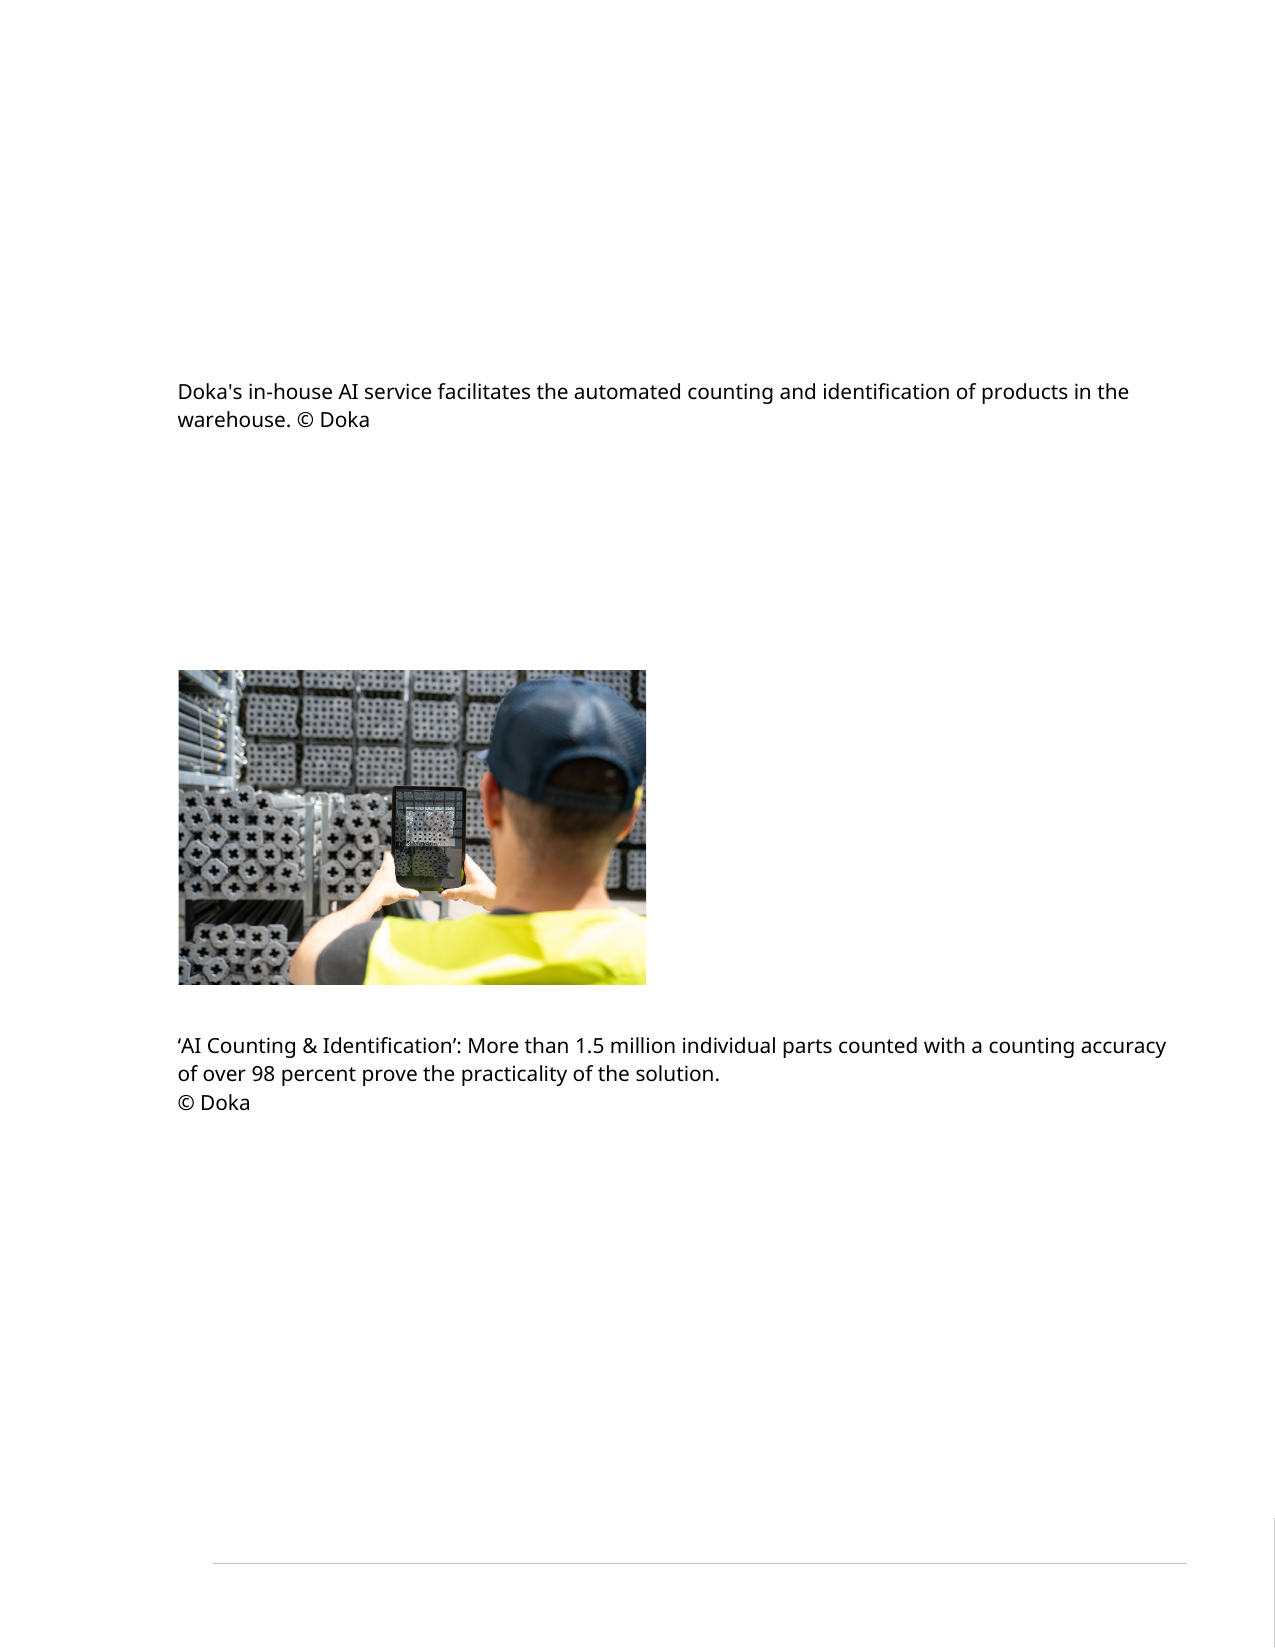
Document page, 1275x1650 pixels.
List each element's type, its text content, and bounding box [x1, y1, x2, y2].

text Doka's in-house AI service facilitates the automated counting and identification of products in the warehouse. © Doka [177, 377, 1186, 434]
picture [212, 1518, 1275, 1647]
picture [177, 670, 647, 983]
text ‘AI Counting & Identification’: More than 1.5 million individual parts counted with a counting accuracy of over 98 percent prove the practicality of the solution. © Doka [177, 1031, 1186, 1116]
